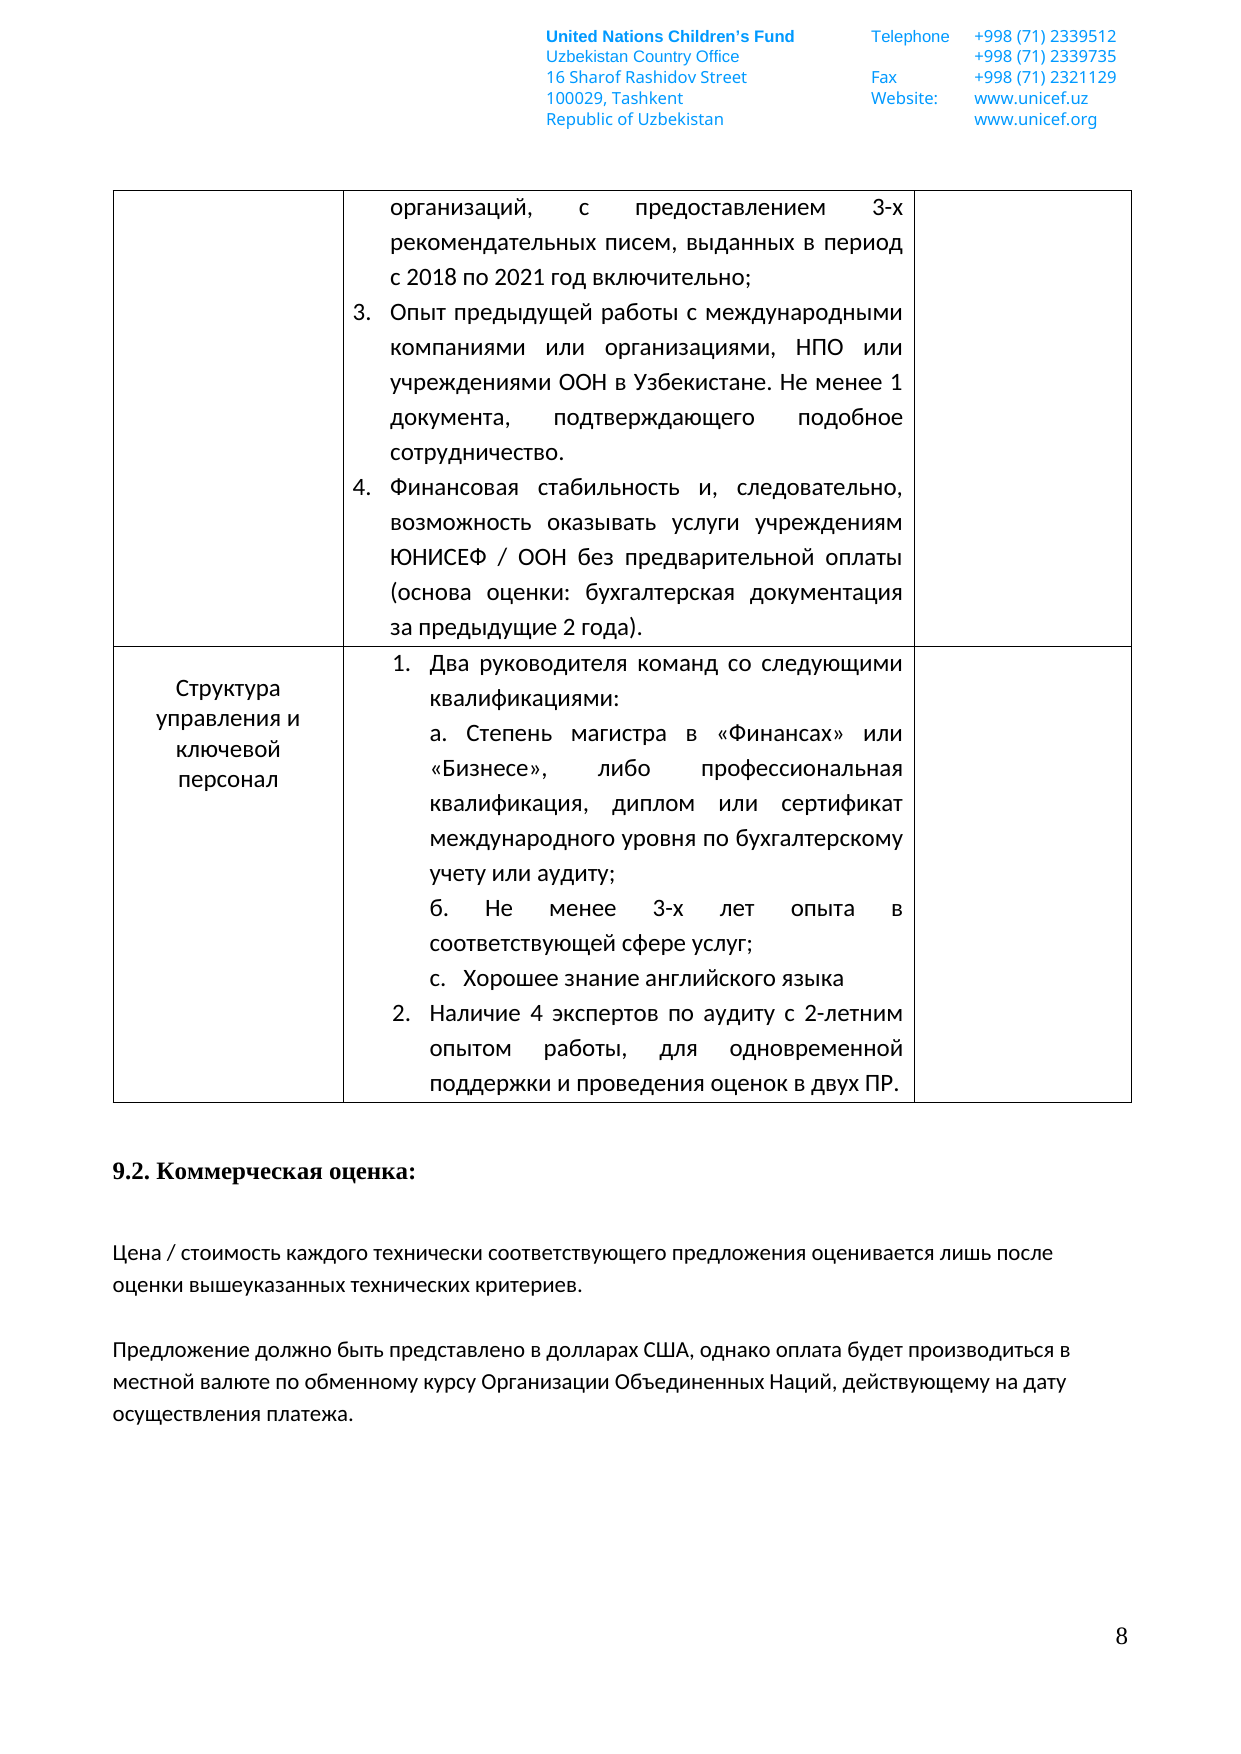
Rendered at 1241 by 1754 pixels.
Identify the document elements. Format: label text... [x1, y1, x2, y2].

text Цена / стоимость каждого технически соответствующего предложения оценивается лишь после оценки вышеуказанных технических критериев. [112, 1238, 1128, 1298]
text Предложение должно быть представлено в долларах США, однако оплата будет производиться в местной валюте по обменному курсу Организации Объединенных Наций, действующему на дату осуществления платежа. [112, 1335, 1128, 1427]
text 9.2. Коммерческая оценка: [112, 1156, 1128, 1184]
table_cell [915, 647, 1131, 1102]
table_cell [344, 191, 914, 646]
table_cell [114, 191, 343, 646]
table_cell Два руководителя команд со следующими квалификациями: а. Степень магистра в «Финансах» или «Бизнесе», либо профессиональная квалификация, диплом или сертификат международного уровня по бухгалтерскому учету или аудиту; б. Не менее 3-х лет опыта в соответствующей сфере услуг; c. Хорошее знание английского языка Наличие 4 экспертов по аудиту с 2-летним опытом работы, для одновременной поддержки и проведения оценок в двух ПР. [344, 647, 914, 1102]
table_cell [915, 191, 1131, 646]
table_cell Структура управления и ключевой персонал [114, 647, 343, 1102]
